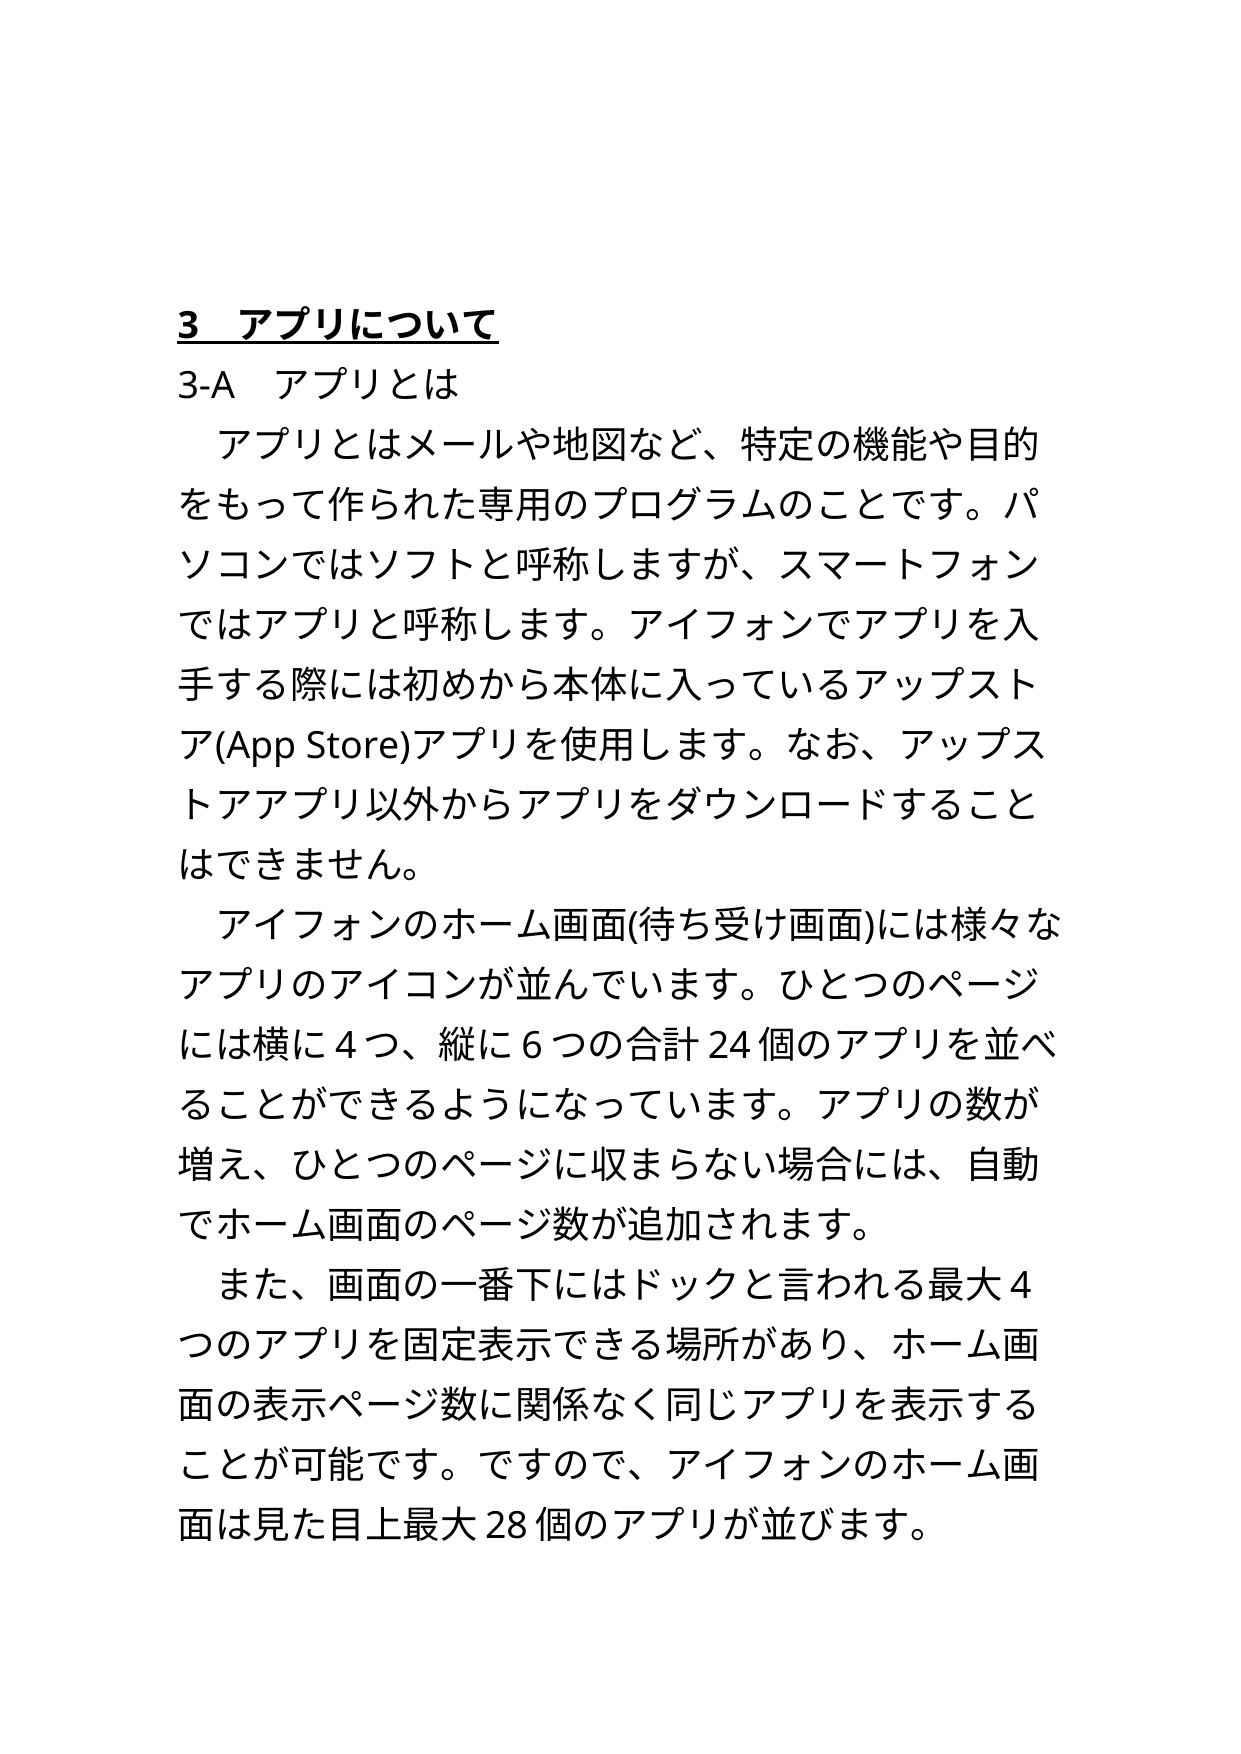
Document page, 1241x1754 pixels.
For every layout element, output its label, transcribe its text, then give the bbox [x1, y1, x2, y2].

text 3 アプリについて [177, 292, 1063, 352]
text アイフォンのホーム画面(待ち受け画面)には様々なアプリのアイコンが並んでいます。ひとつのページには横に4つ、縦に6つの合計24個のアプリを並べることができるようになっています。アプリの数が増え、ひとつのページに収まらない場合には、自動でホーム画面のページ数が追加されます。​ [177, 892, 1063, 1252]
text また、画面の一番下にはドックと言われる最大4つのアプリを固定表示できる場所があり、ホーム画面の表示ページ数に関係なく同じアプリを表示することが可能です。ですので、アイフォンのホーム画面は見た目上最大28個のアプリが並びます。​ [177, 1252, 1063, 1552]
text 3-A アプリとは [177, 352, 1063, 412]
text アプリとはメールや地図など、特定の機能や目的をもって作られた専用のプログラムのことです。パソコンではソフトと呼称しますが、スマートフォンではアプリと呼称します。アイフォンでアプリを入手する際には初めから本体に入っているアップストア(App Store)アプリを使用します。なお、アップストアアプリ以外からアプリをダウンロードすることはできません。 [177, 412, 1063, 892]
